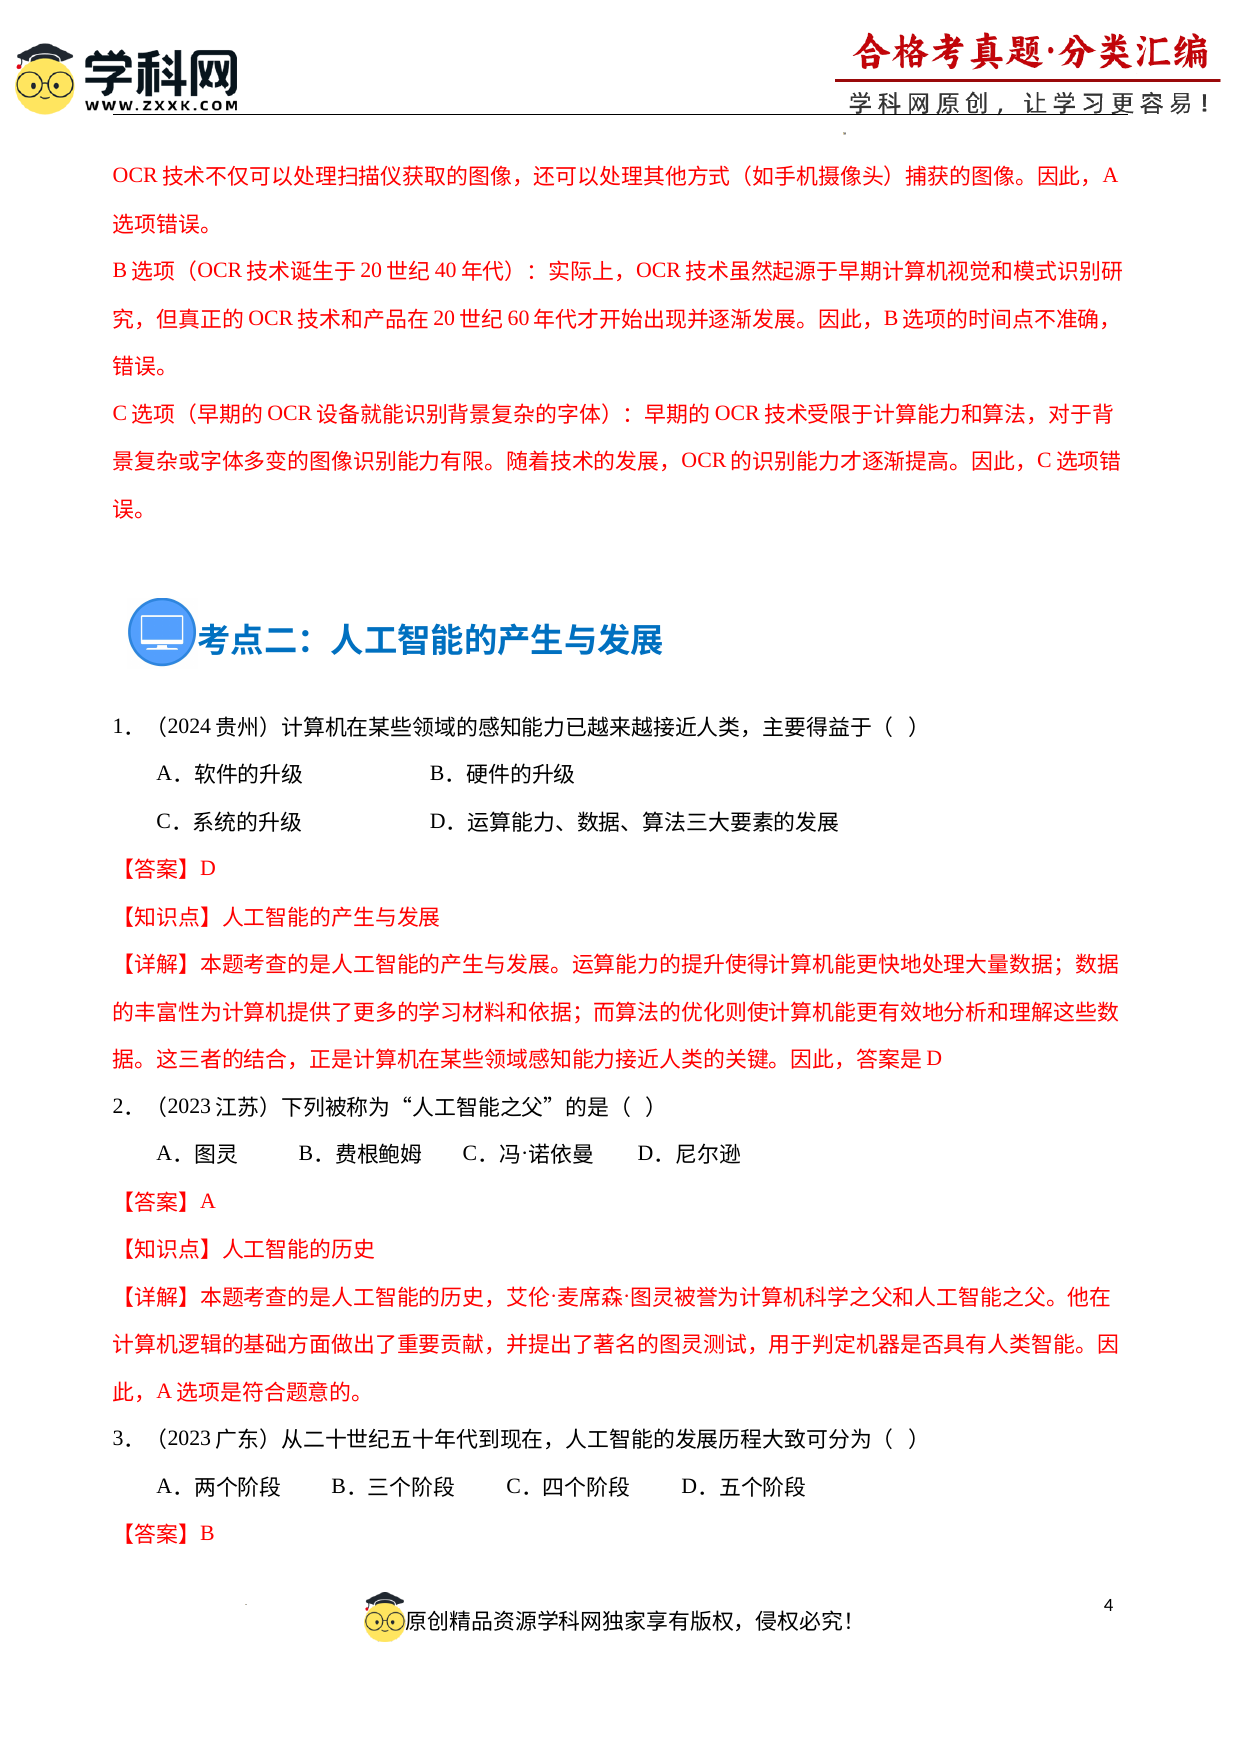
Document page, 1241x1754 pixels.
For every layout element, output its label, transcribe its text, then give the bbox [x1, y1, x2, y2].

text 2．（2023江苏）下列被称为“人工智能之父”的是（ ） [112, 1089, 1128, 1121]
text C选项（早期的OCR设备就能识别背景复杂的字体）：早期的OCR技术受限于计算能力和算法，对于背景复杂或字体多变的图像识别能力有限。随着技术的发展，OCR的识别能力才逐渐提高。因此，C选项错误。 [112, 397, 1128, 523]
text 【详解】本题考查的是人工智能的历史，艾伦·麦席森·图灵被誉为计算机科学之父和人工智能之父。他在计算机逻辑的基础方面做出了重要贡献，并提出了著名的图灵测试，用于判定机器是否具有人类智能。因此，A选项是符合题意的。 [112, 1279, 1128, 1406]
text 【详解】本题考查的是人工智能的产生与发展。运算能力的提升使得计算机能更快地处理大量数据；数据的丰富性为计算机提供了更多的学习材料和依据；而算法的优化则使计算机能更有效地分析和理解这些数据。这三者的结合，正是计算机在某些领域感知能力接近人类的关键。因此，答案是D [112, 947, 1128, 1074]
picture [364, 1592, 406, 1642]
text C．系统的升级 D．运算能力、数据、算法三大要素的发展 [112, 804, 1128, 836]
text 3．（2023广东）从二十世纪五十年代到现在，人工智能的发展历程大致可分为（ ） [112, 1422, 1128, 1454]
text 【答案】A [112, 1184, 1128, 1216]
text OCR技术不仅可以处理扫描仪获取的图像，还可以处理其他方式（如手机摄像头）捕获的图像。因此，A选项错误。 [112, 159, 1128, 238]
text A．图灵 B．费根鲍姆 C．冯·诺依曼 D．尼尔逊 [112, 1137, 1128, 1169]
text A．软件的升级 B．硬件的升级 [112, 757, 1128, 789]
picture [127, 598, 198, 669]
text A．两个阶段 B．三个阶段 C．四个阶段 D．五个阶段 [112, 1469, 1128, 1501]
text 【答案】D [112, 852, 1128, 884]
text 【知识点】人工智能的产生与发展 [112, 899, 1128, 931]
text B选项（OCR技术诞生于20世纪40年代）：实际上，OCR技术虽然起源于早期计算机视觉和模式识别研究，但真正的OCR技术和产品在20世纪60年代才开始出现并逐渐发展。因此，B选项的时间点不准确，错误。 [112, 254, 1128, 381]
picture [0, 0, 1238, 155]
text 【答案】B [112, 1517, 1128, 1549]
text 1．（2024贵州）计算机在某些领域的感知能力已越来越接近人类，主要得益于（ ） [112, 709, 1128, 741]
text 【知识点】人工智能的历史 [112, 1232, 1128, 1264]
